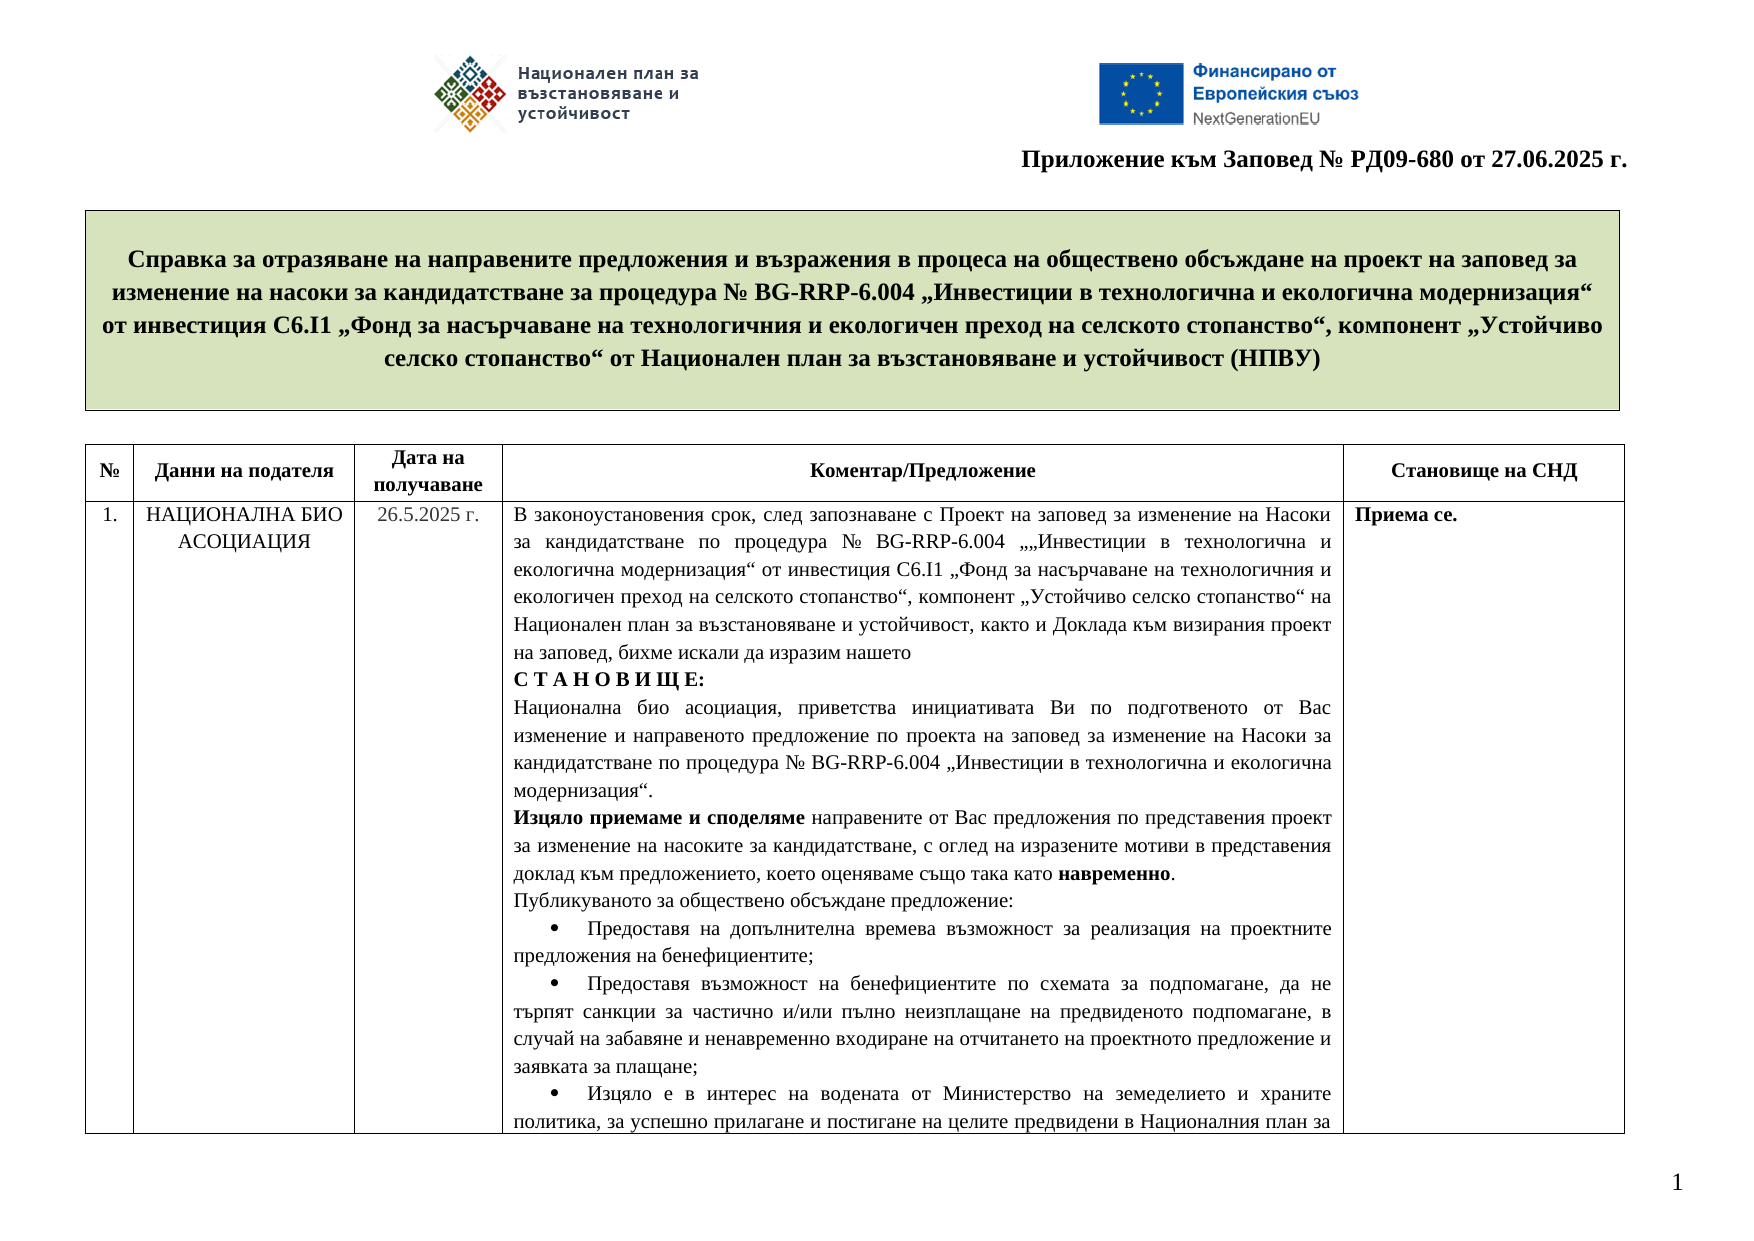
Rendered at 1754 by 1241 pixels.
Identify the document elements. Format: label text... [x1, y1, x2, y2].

table_cell Приема се. [1344, 502, 1624, 1133]
table_header Коментар/Предложение [503, 445, 1343, 501]
table_header Становище на СНД [1344, 445, 1624, 501]
table_cell 1. [86, 502, 133, 1133]
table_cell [134, 502, 354, 1133]
table_header Справка за отразяване на направените предложения и възражения в процеса на обществено обсъждане на проект на заповед за изменение на насоки за кандидатстване за процедура № BG-RRP-6.004 „Инвестиции в технологична и екологична модернизация“ от инвестиция C6.I1 „Фонд за насърчаване на технологичния и екологичен преход на селското стопанство“, компонент „Устойчиво селско стопанство“ от Национален план за възстановяване и устойчивост (НПВУ) [86, 211, 1619, 409]
table_header Данни на подателя [134, 445, 354, 501]
picture [420, 44, 1382, 145]
table_header Дата на получаване [355, 445, 502, 501]
table_header № [86, 445, 133, 501]
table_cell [503, 502, 1343, 1133]
table_cell 26.5.2025 г. [355, 502, 502, 1133]
text Приложение към Заповед № РД09-680 от 27.06.2025 г. [945, 144, 1627, 173]
